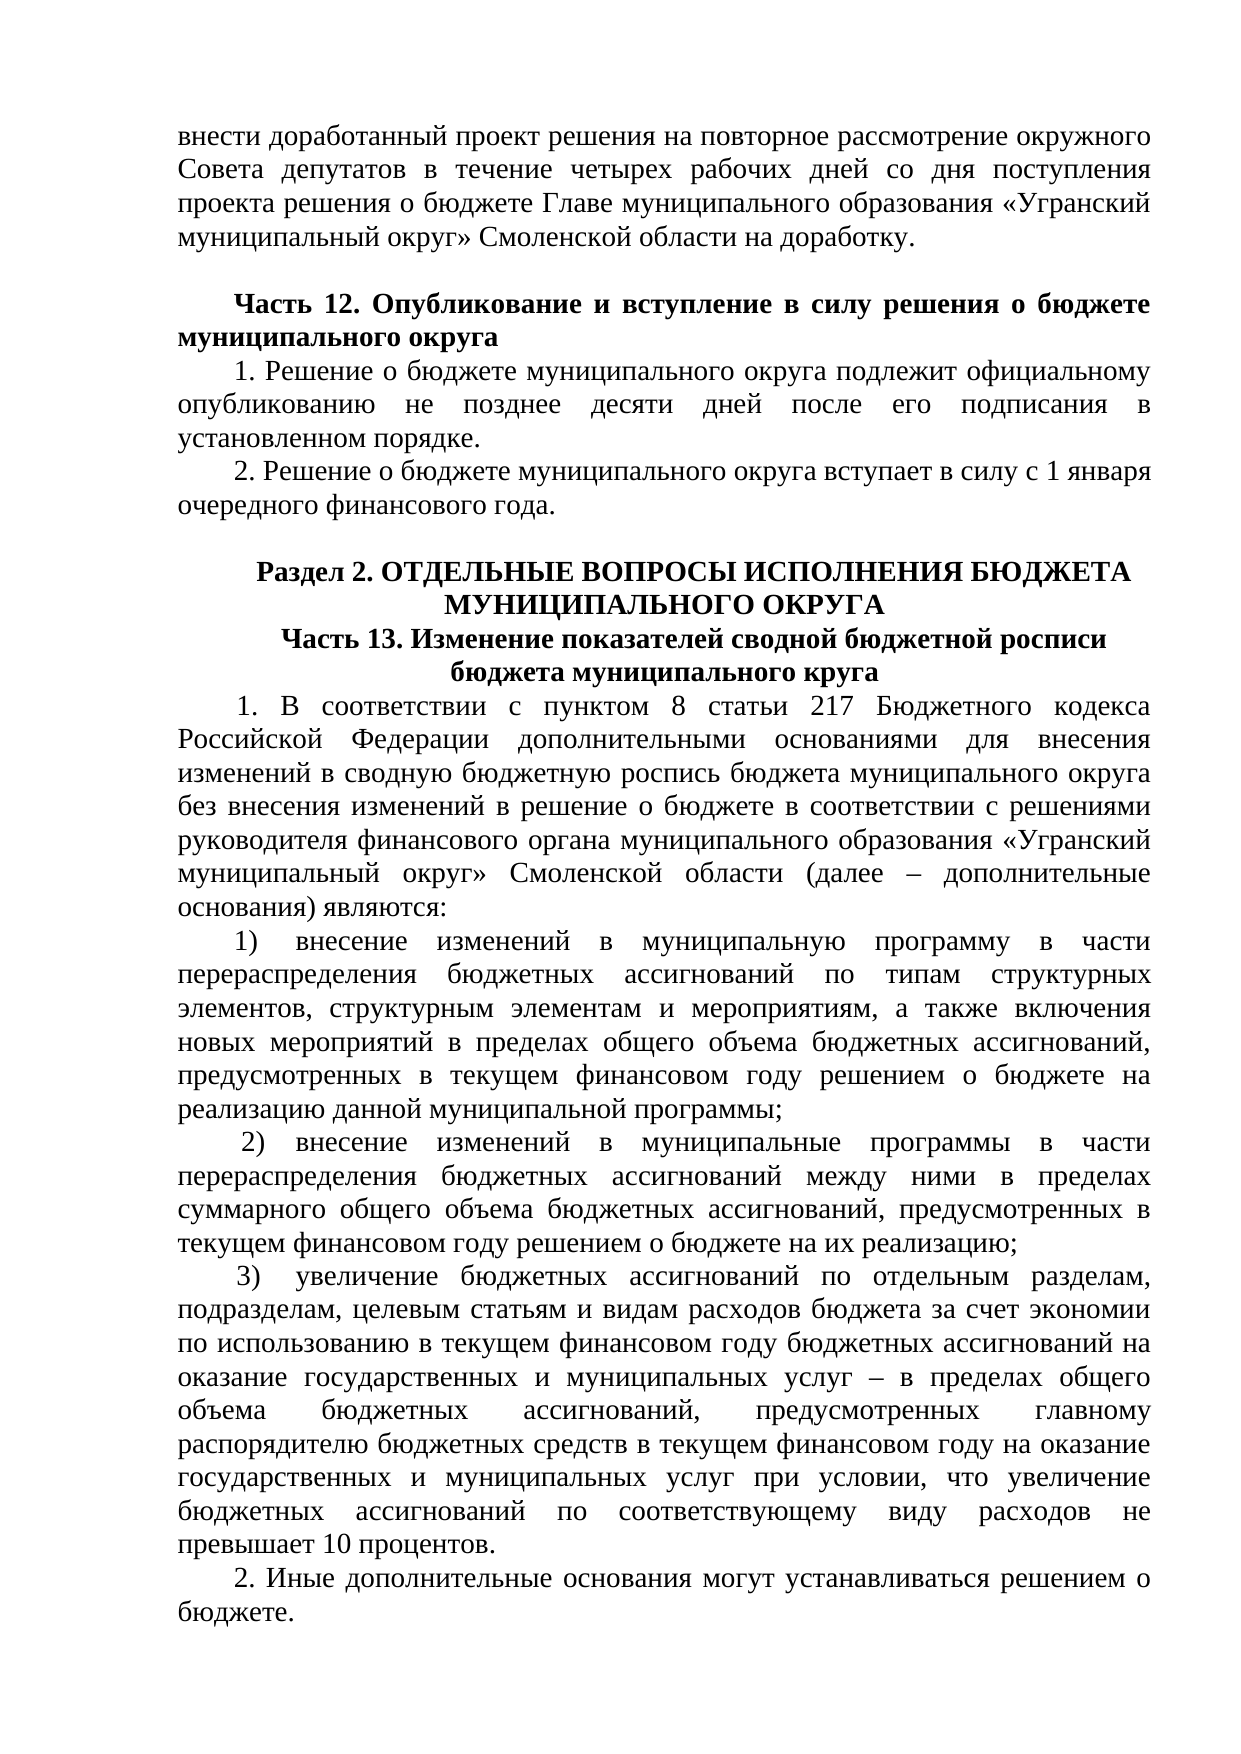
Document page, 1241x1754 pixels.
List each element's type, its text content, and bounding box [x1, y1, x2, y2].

text 1) внесение изменений в муниципальную программу в части перераспределения бюджетных ассигнований по типам структурных элементов, структурным элементам и мероприятиям, а также включения новых мероприятий в пределах общего объема бюджетных ассигнований, предусмотренных в текущем финансовом году решением о бюджете на реализацию данной муниципальной программы; [177, 923, 1152, 1124]
text 1. В соответствии с пунктом 8 статьи 217 Бюджетного кодекса Российской Федерации дополнительными основаниями для внесения изменений в сводную бюджетную роспись бюджета муниципального округа без внесения изменений в решение о бюджете в соответствии с решениями руководителя финансового органа муниципального образования «Угранский муниципальный округ» Смоленской области (далее – дополнительные основания) являются: [177, 688, 1152, 923]
text 2. Иные дополнительные основания могут устанавливаться решением о бюджете. [177, 1560, 1152, 1627]
text 2) внесение изменений в муниципальные программы в части перераспределения бюджетных ассигнований между ними в пределах суммарного общего объема бюджетных ассигнований, предусмотренных в текущем финансовом году решением о бюджете на их реализацию; [177, 1124, 1152, 1258]
text Раздел 2. ОТДЕЛЬНЫЕ ВОПРОСЫ ИСПОЛНЕНИЯ БЮДЖЕТА МУНИЦИПАЛЬНОГО ОКРУГА [177, 554, 1152, 621]
text 1. Решение о бюджете муниципального округа подлежит официальному опубликованию не позднее десяти дней после его подписания в установленном порядке. [177, 353, 1152, 453]
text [177, 118, 1152, 252]
text Часть 12. Опубликование и вступление в силу решения о бюджете муниципального округа [177, 286, 1152, 353]
text Часть 13. Изменение показателей сводной бюджетной росписи бюджета муниципального круга [177, 621, 1152, 688]
text 3) увеличение бюджетных ассигнований по отдельным разделам, подразделам, целевым статьям и видам расходов бюджета за счет экономии по использованию в текущем финансовом году бюджетных ассигнований на оказание государственных и муниципальных услуг – в пределах общего объема бюджетных ассигнований, предусмотренных главному распорядителю бюджетных средств в текущем финансовом году на оказание государственных и муниципальных услуг при условии, что увеличение бюджетных ассигнований по соответствующему виду расходов не превышает 10 процентов. [177, 1258, 1152, 1560]
text 2. Решение о бюджете муниципального округа вступает в силу с 1 января очередного финансового года. [177, 453, 1152, 521]
